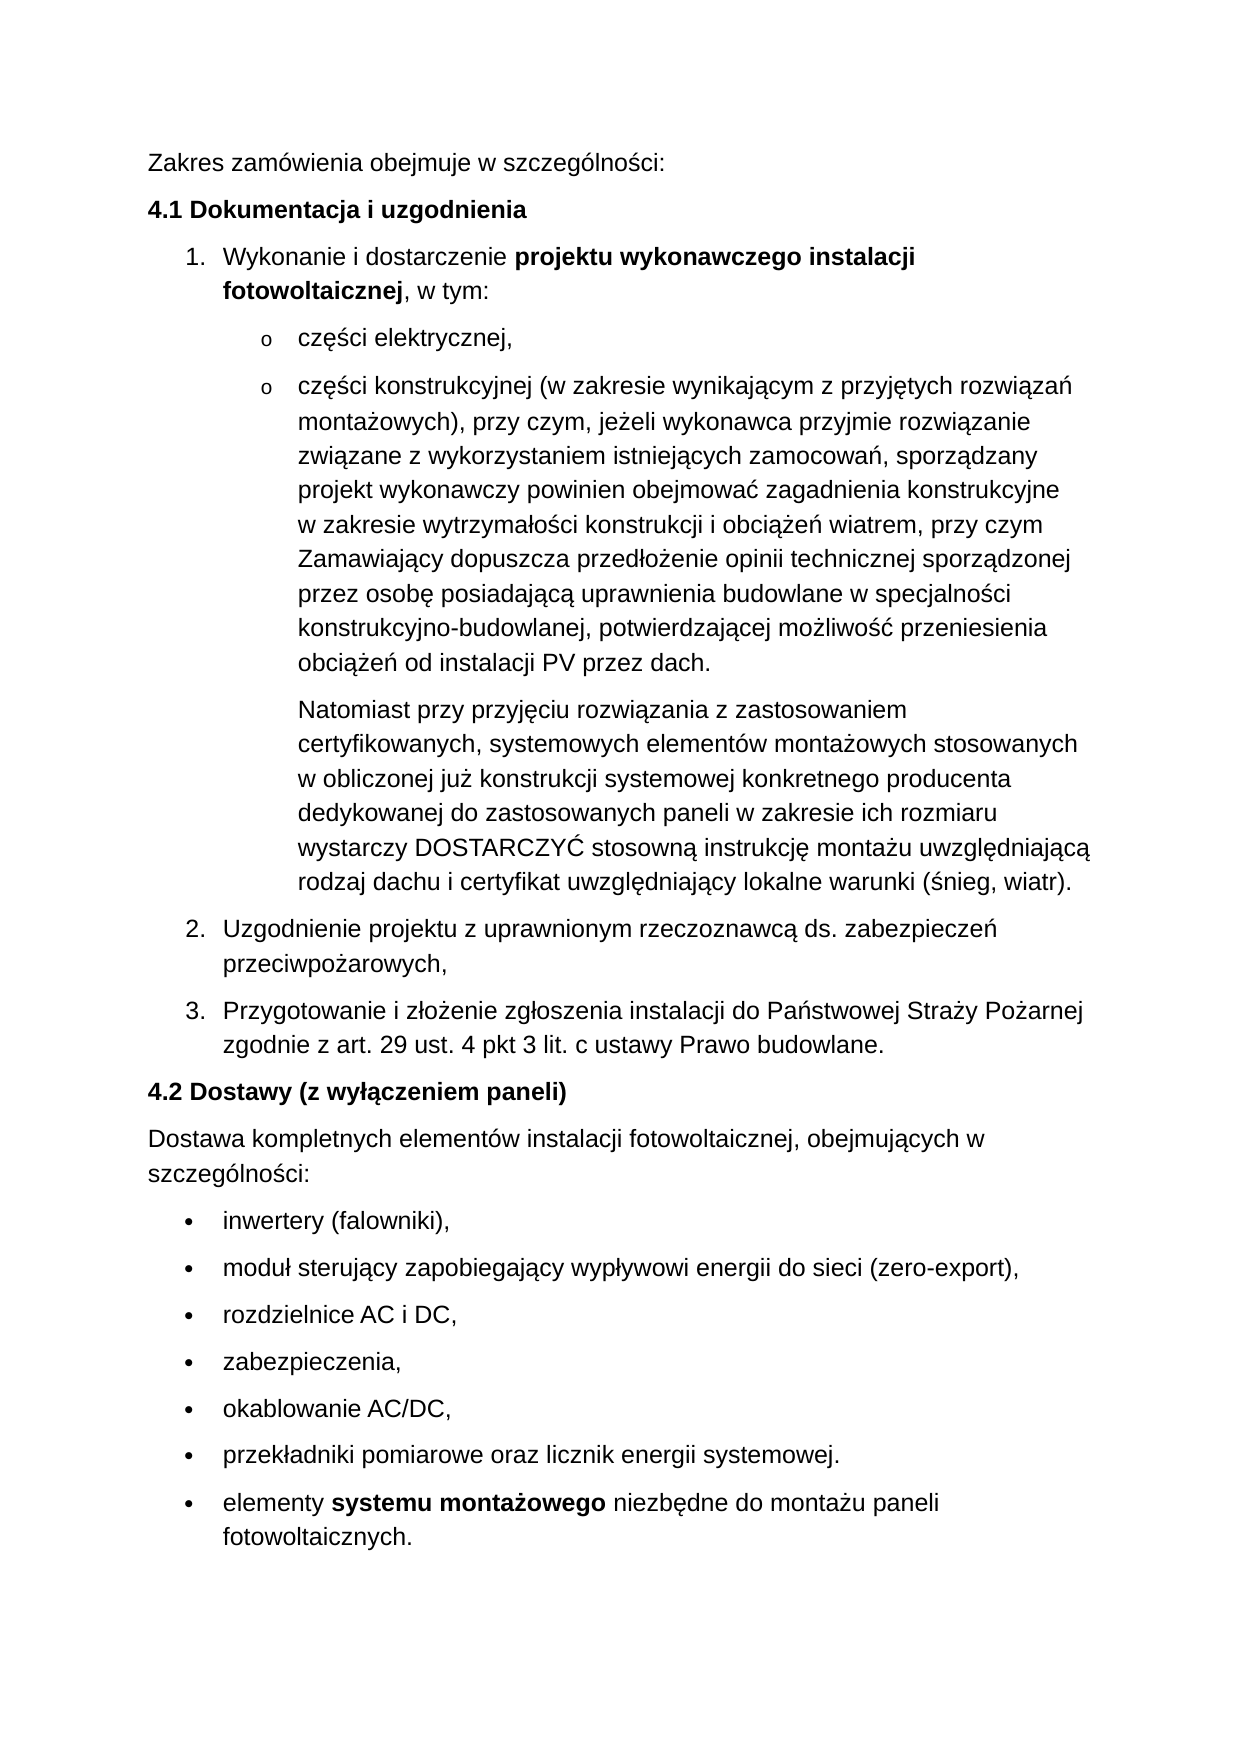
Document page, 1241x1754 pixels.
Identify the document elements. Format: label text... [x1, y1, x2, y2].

list rozdzielnice AC i DC, [185, 1299, 1093, 1328]
list Uzgodnienie projektu z uprawnionym rzeczoznawcą ds. zabezpieczeń przeciwpożarowych, [185, 914, 1093, 977]
list Wykonanie i dostarczenie projektu wykonawczego instalacji fotowoltaicznej, w tym: [185, 242, 1093, 305]
list zabezpieczenia, [185, 1347, 1093, 1375]
text Zakres zamówienia obejmuje w szczególności: [148, 148, 1093, 176]
text 4.2 Dostawy (z wyłączeniem paneli) [148, 1077, 1093, 1106]
text 4.1 Dokumentacja i uzgodnienia [148, 194, 1093, 223]
list inwertery (falowniki), [185, 1206, 1093, 1234]
list części elektrycznej, [260, 323, 1093, 353]
list Przygotowanie i złożenie zgłoszenia instalacji do Państwowej Straży Pożarnej zgodnie z art. 29 ust. 4 pkt 3 lit. c ustawy Prawo budowlane. [185, 996, 1093, 1059]
list moduł sterujący zapobiegający wypływowi energii do sieci (zero-export), [185, 1253, 1093, 1281]
list części konstrukcyjnej (w zakresie wynikającym z przyjętych rozwiązań montażowych), przy czym, jeżeli wykonawca przyjmie rozwiązanie związane z wykorzystaniem istniejących zamocowań, sporządzany projekt wykonawczy powinien obejmować zagadnienia konstrukcyjne w zakresie wytrzymałości konstrukcji i obciążeń wiatrem, przy czym Zamawiający dopuszcza przedłożenie opinii technicznej sporządzonej przez osobę posiadającą uprawnienia budowlane w specjalności konstrukcyjno-budowlanej, potwierdzającej możliwość przeniesienia obciążeń od instalacji PV przez dach. [260, 371, 1093, 677]
list elementy systemu montażowego niezbędne do montażu paneli fotowoltaicznych. [185, 1487, 1093, 1551]
text Natomiast przy przyjęciu rozwiązania z zastosowaniem certyfikowanych, systemowych elementów montażowych stosowanych w obliczonej już konstrukcji systemowej konkretnego producenta dedykowanej do zastosowanych paneli w zakresie ich rozmiaru wystarczy DOSTARCZYĆ stosowną instrukcję montażu uwzględniającą rodzaj dachu i certyfikat uwzględniający lokalne warunki (śnieg, wiatr). [298, 695, 1093, 896]
list okablowanie AC/DC, [185, 1393, 1093, 1422]
text Dostawa kompletnych elementów instalacji fotowoltaicznej, obejmujących w szczególności: [148, 1124, 1093, 1187]
list przekładniki pomiarowe oraz licznik energii systemowej. [185, 1441, 1093, 1469]
